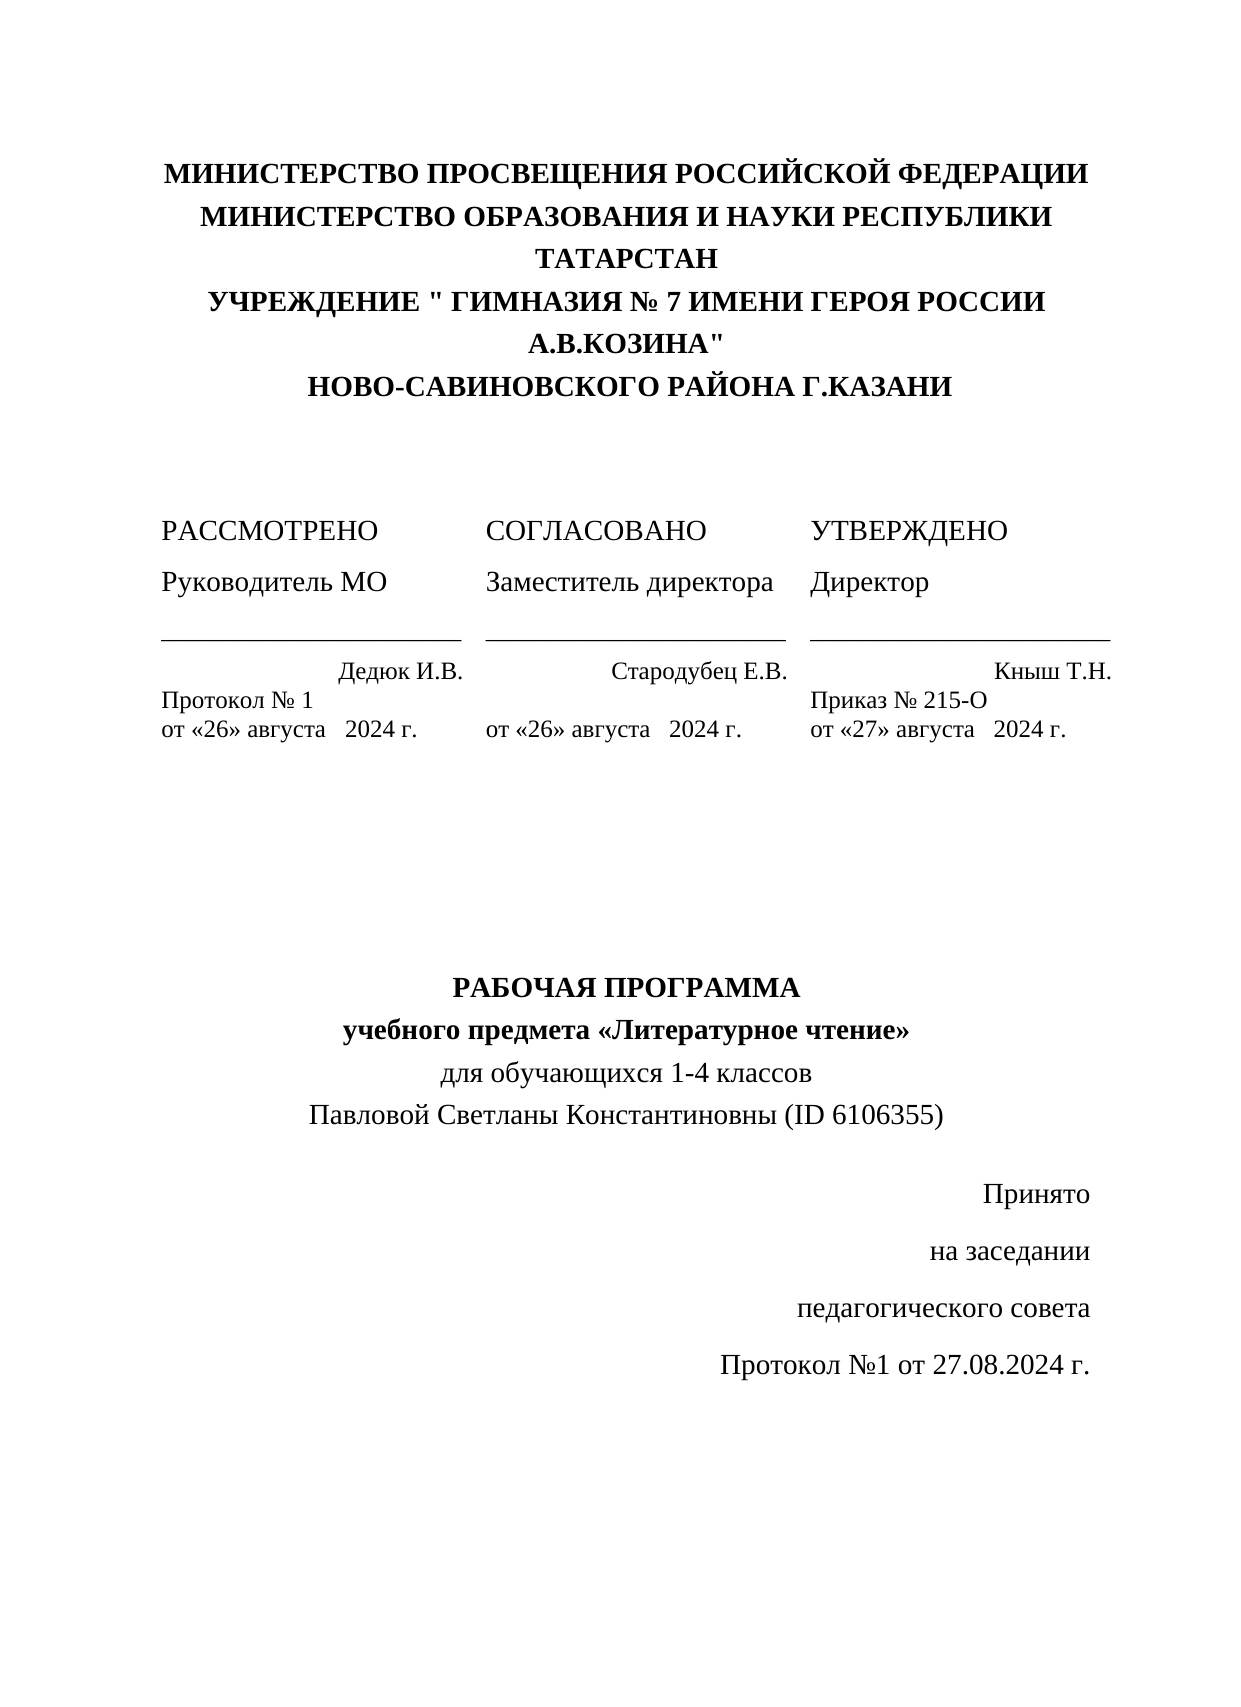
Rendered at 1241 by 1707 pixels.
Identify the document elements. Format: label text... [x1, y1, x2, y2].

text Павловой Светланы Константиновны (ID 6106355) [162, 1091, 1090, 1133]
text МИНИСТЕРСТВО ОБРАЗОВАНИЯ И НАУКИ РЕСПУБЛИКИ ТАТАРСТАН [162, 192, 1090, 277]
text Протокол №1 от 27.08.2024 г. [162, 1347, 1090, 1380]
table_header СОГЛАСОВАНО Заместитель директора ________________________ Стародубец Е.В. от «26» августа 2024 г. [474, 513, 799, 784]
table_header РАССМОТРЕНО Руководитель МО ________________________ Дедюк И.В. Протокол № 1 от «26» августа 2024 г. [150, 513, 474, 784]
table_header УТВЕРЖДЕНО Директор ________________________ Кныш Т.Н. Приказ № 215-О от «27» августа 2024 г. [799, 513, 1123, 784]
text для обучающихся 1-4 классов [162, 1048, 1090, 1091]
text учебного предмета «Литературное чтение» [162, 1006, 1090, 1048]
text педагогического совета [162, 1290, 1090, 1323]
text МИНИСТЕРСТВО ПРОСВЕЩЕНИЯ РОССИЙСКОЙ ФЕДЕРАЦИИ [162, 150, 1090, 192]
text на заседании [162, 1233, 1090, 1266]
text УЧРЕЖДЕНИЕ " ГИМНАЗИЯ № 7 ИМЕНИ ГЕРОЯ РОССИИ А.В.КОЗИНА" НОВО-САВИНОВСКОГО РАЙОНА Г.КАЗАНИ [162, 277, 1090, 405]
text РАБОЧАЯ ПРОГРАММА [162, 963, 1090, 1006]
text Принято [162, 1176, 1090, 1209]
